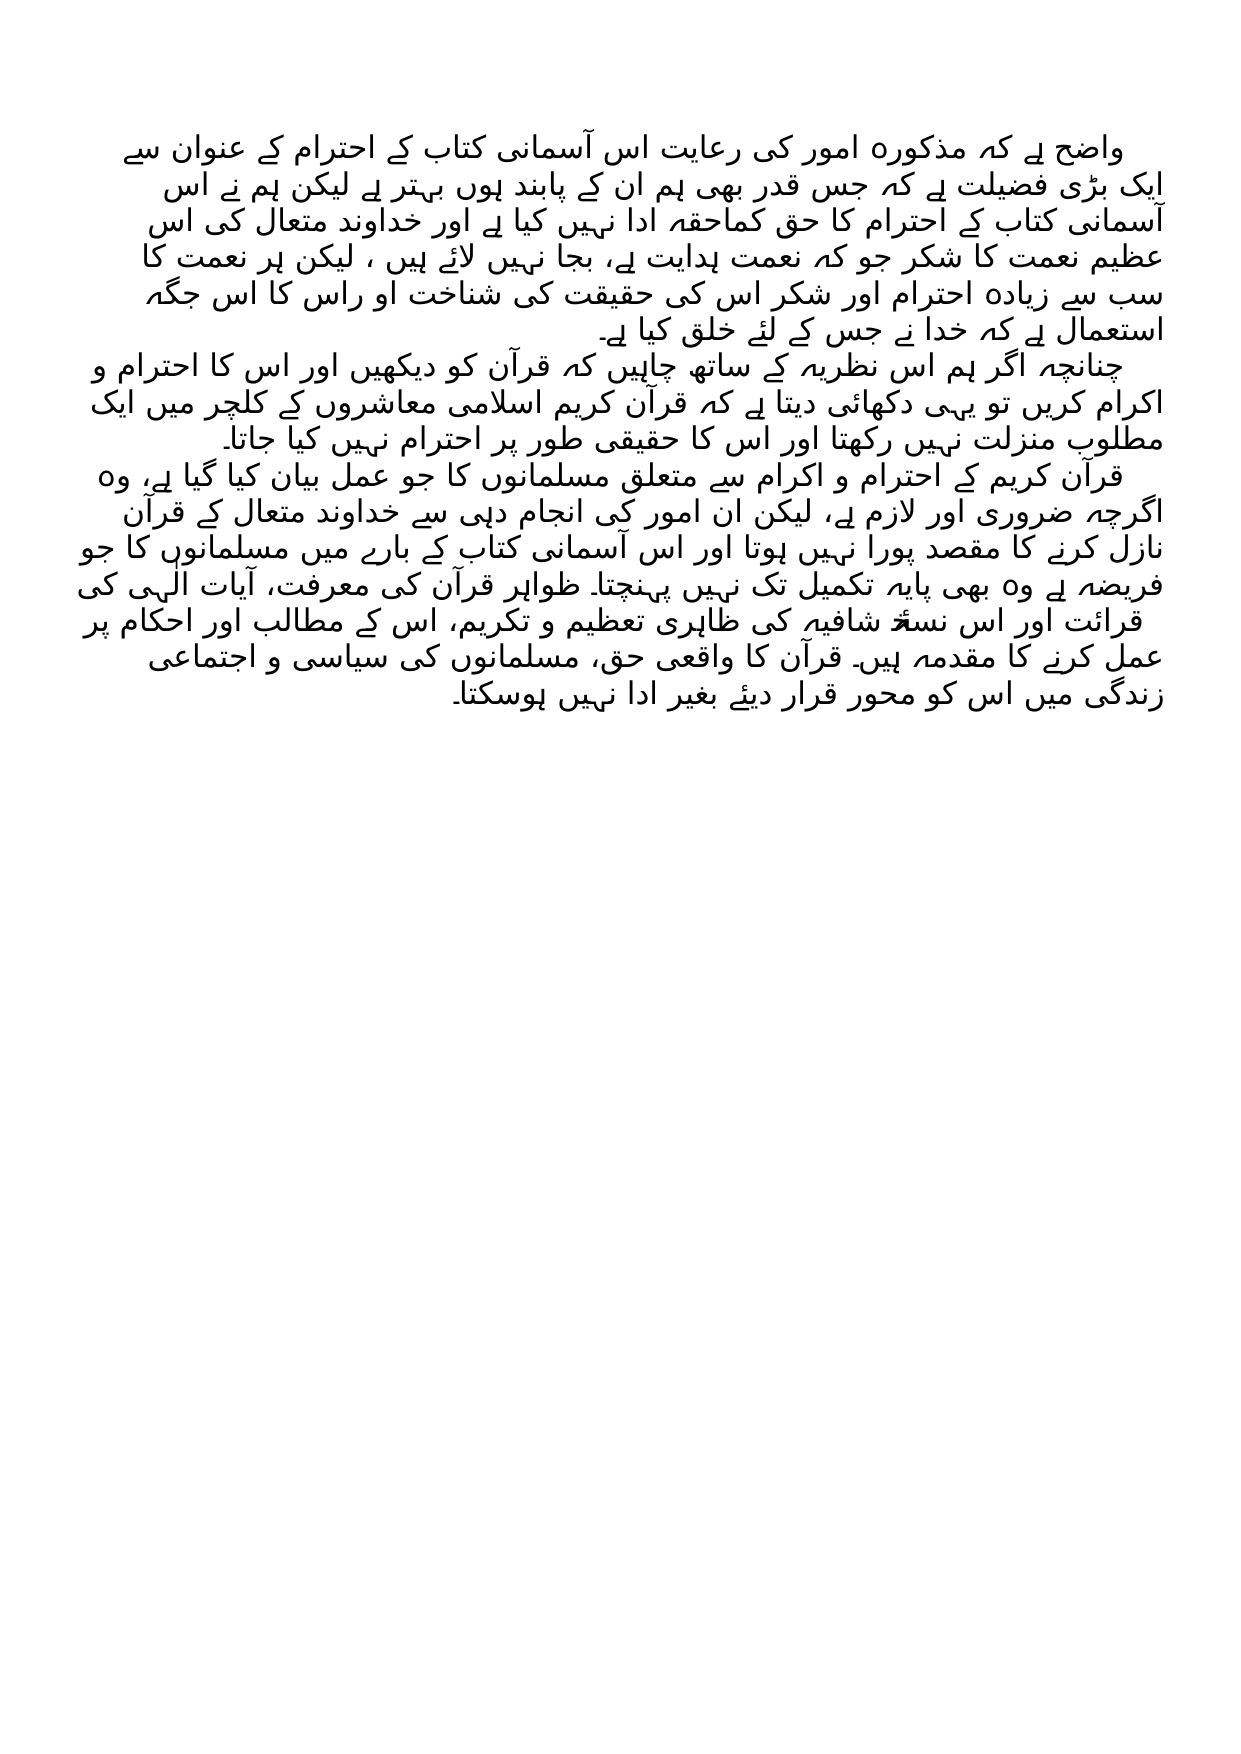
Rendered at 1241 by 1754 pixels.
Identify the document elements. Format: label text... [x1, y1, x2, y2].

text واضح ہے کہ مذکورہ امور کی رعایت اس آسمانی کتاب کے احترام کے عنوان سے ایک بڑی فضیلت ہے کہ جس قدر بھی ہم ان کے پابند ہوں بہتر ہے لیکن ہم نے اس آسمانی کتاب کے احترام کا حق کماحقہ ادا نہیں کیا ہے اور خداوند متعال کی اس عظیم نعمت کا شکر جو کہ نعمت ہدایت ہے، بجا نہیں لائے ہیں ، لیکن ہر نعمت کا سب سے زیادہ احترام اور شکر اس کی حقیقت کی شناخت او راس کا اس جگہ استعمال ہے کہ خدا نے جس کے لئے خلق کیا ہے۔ [75, 130, 1165, 348]
text چنانچہ اگر ہم اس نظریہ کے ساتھ چاہیں کہ قرآن کو دیکھیں اور اس کا احترام و اکرام کریں تو یہی دکھائی دیتا ہے کہ قرآن کریم اسلامی معاشروں کے کلچر میں ایک مطلوب منزلت نہیں رکھتا اور اس کا حقیقی طور پر احترام نہیں کیا جاتا۔ [75, 348, 1165, 457]
text قرآن کریم کے احترام و اکرام سے متعلق مسلمانوں کا جو عمل بیان کیا گیا ہے، وہ اگرچہ ضروری اور لازم ہے، لیکن ان امور کی انجام دہی سے خداوند متعال کے قرآن نازل کرنے کا مقصد پورا نہیں ہوتا اور اس آسمانی کتاب کے بارے میں مسلمانوں کا جو فریضہ ہے وہ بھی پایہ تکمیل تک نہیں پہنچتا۔ ظواہر قرآن کی معرفت، آیات الٰہی کی قرائت اور اس نسخۂ شافیہ کی ظاہری تعظیم و تکریم، اس کے مطالب اور احکام پر عمل کرنے کا مقدمہ ہیں۔ قرآن کا واقعی حق، مسلمانوں کی سیاسی و اجتماعی زندگی میں اس کو محور قرار دیئے بغیر ادا نہیں ہوسکتا۔ [75, 457, 1165, 711]
